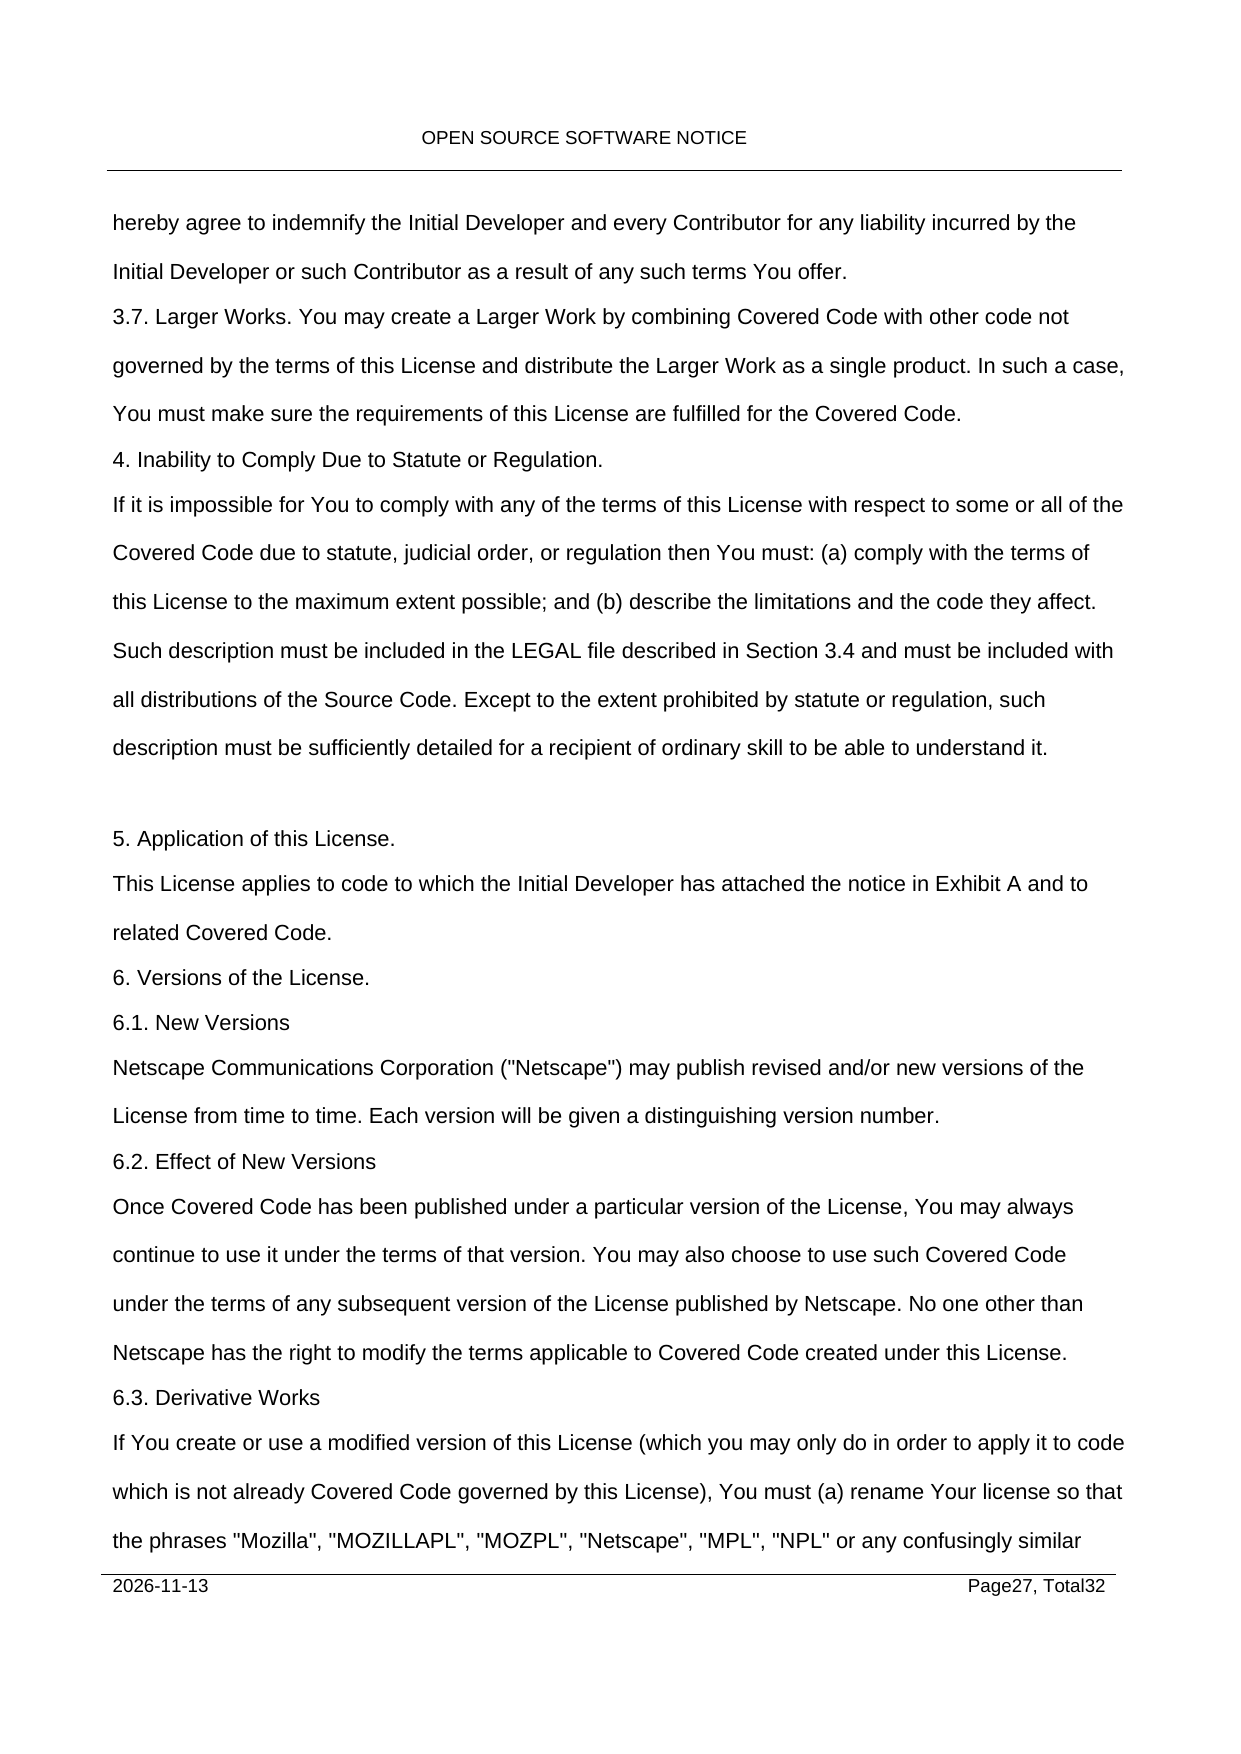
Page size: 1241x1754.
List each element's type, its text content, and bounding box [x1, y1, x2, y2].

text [112, 1426, 1128, 1556]
text This License applies to code to which the Initial Developer has attached the notice in Exhibit A and to related Covered Code. [112, 867, 1128, 948]
text 6. Versions of the License. [112, 961, 1128, 993]
text 4. Inability to Comply Due to Statute or Regulation. [112, 443, 1128, 475]
text Once Covered Code has been published under a particular version of the License, You may always continue to use it under the terms of that version. You may also choose to use such Covered Code under the terms of any subsequent version of the License published by Netscape. No one other than Netscape has the right to modify the terms applicable to Covered Code created under this License. [112, 1190, 1128, 1369]
text Netscape Communications Corporation ("Netscape") may publish revised and/or new versions of the License from time to time. Each version will be given a distinguishing version number. [112, 1051, 1128, 1132]
text If it is impossible for You to comply with any of the terms of this License with respect to some or all of the Covered Code due to statute, judicial order, or regulation then You must: (a) comply with the terms of this License to the maximum extent possible; and (b) describe the limitations and the code they affect. Such description must be included in the LEGAL file described in Section 3.4 and must be included with all distributions of the Source Code. Except to the extent prohibited by statute or regulation, such description must be sufficiently detailed for a recipient of ordinary skill to be able to understand it. [112, 488, 1128, 764]
text 6.1. New Versions [112, 1006, 1128, 1038]
text 6.3. Derivative Works [112, 1381, 1128, 1414]
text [112, 206, 1128, 288]
text 5. Application of this License. [112, 822, 1128, 854]
text 6.2. Effect of New Versions [112, 1145, 1128, 1177]
text 3.7. Larger Works. You may create a Larger Work by combining Covered Code with other code not governed by the terms of this License and distribute the Larger Work as a single product. In such a case, You must make sure the requirements of this License are fulfilled for the Covered Code. [112, 300, 1128, 430]
